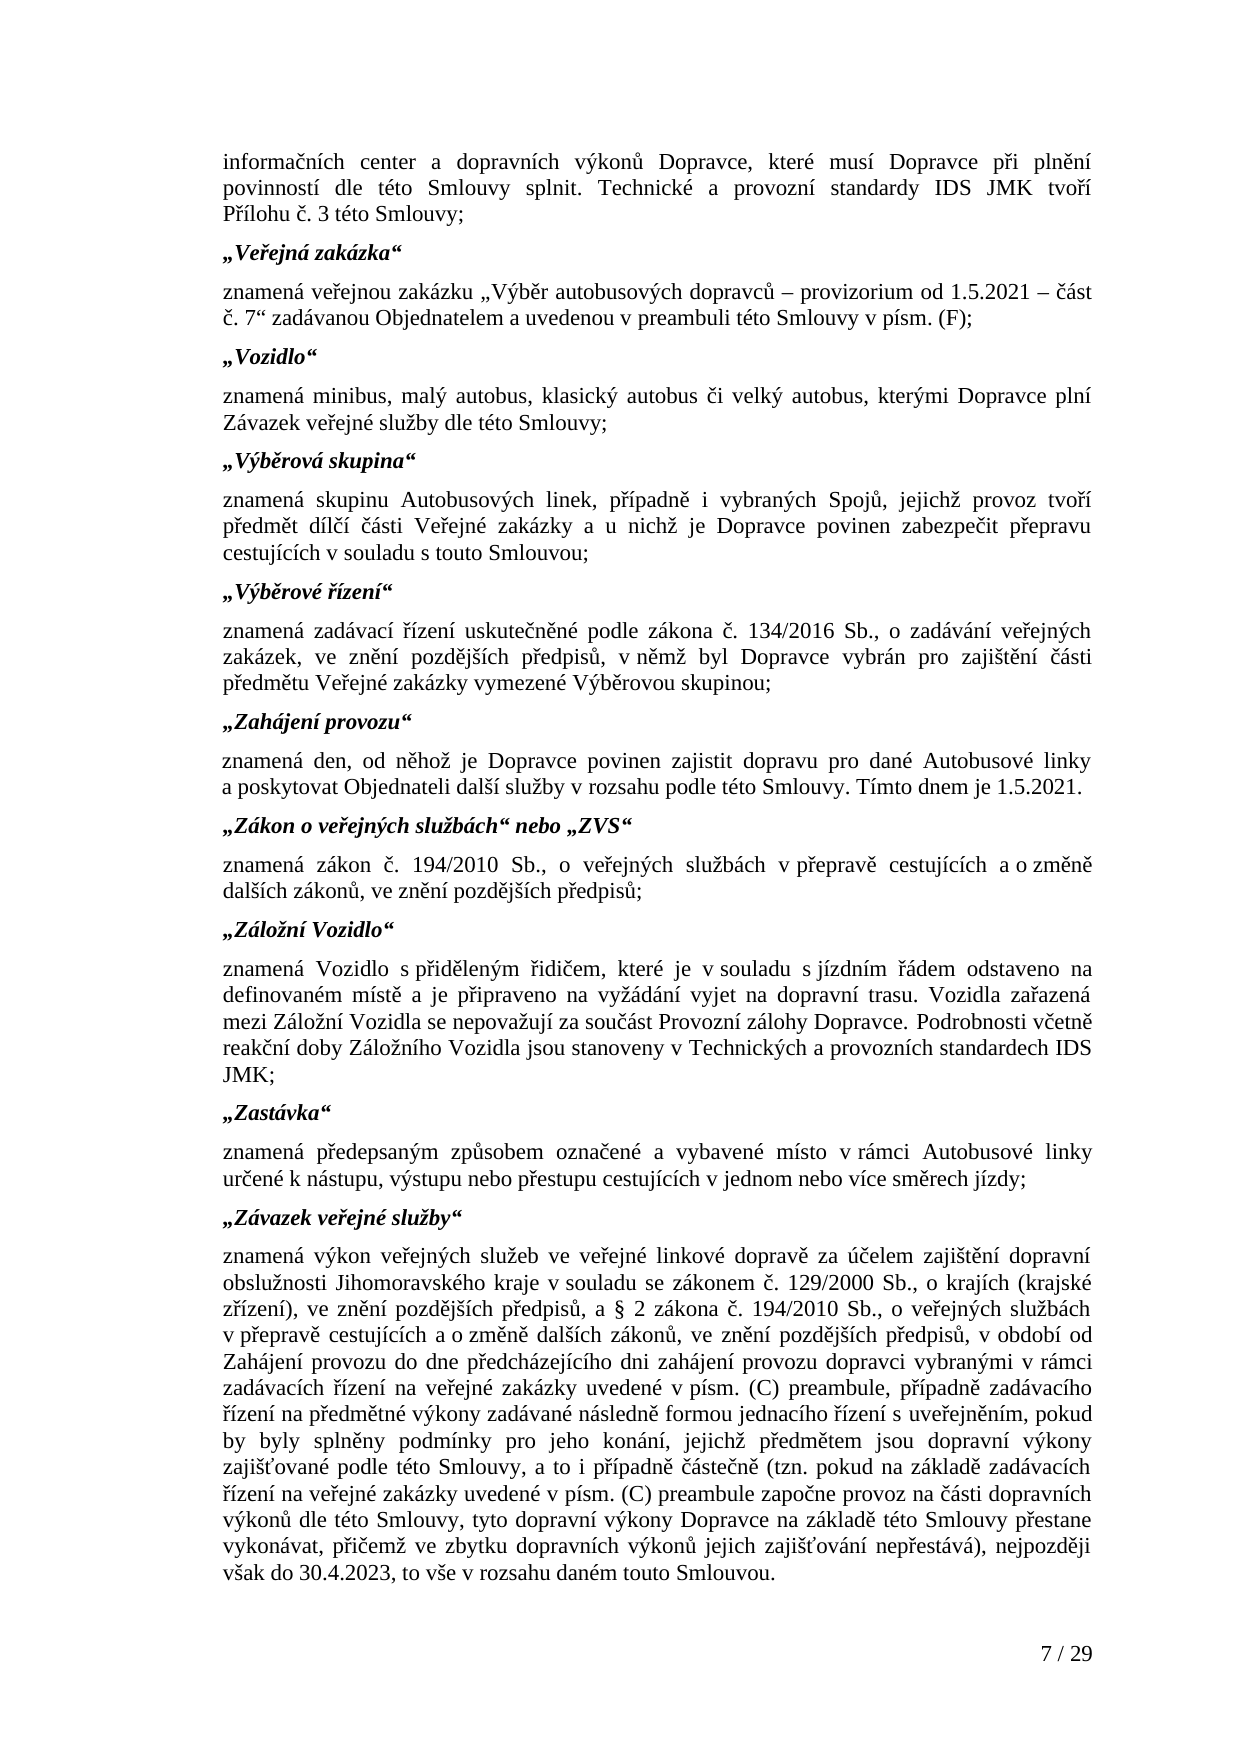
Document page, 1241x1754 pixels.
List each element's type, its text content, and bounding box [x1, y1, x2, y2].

text znamená Vozidlo s přiděleným řidičem, které je v souladu s jízdním řádem odstaveno na definovaném místě a je připraveno na vyžádání vyjet na dopravní trasu. Vozidla zařazená mezi Záložní Vozidla se nepovažují za součást Provozní zálohy Dopravce. Podrobnosti včetně reakční doby Záložního Vozidla jsou stanoveny v Technických a provozních standardech IDS JMK; [223, 955, 1092, 1087]
text znamená předepsaným způsobem označené a vybavené místo v rámci Autobusové linky určené k nástupu, výstupu nebo přestupu cestujících v jednom nebo více směrech jízdy; [223, 1138, 1092, 1191]
text „Zastávka“ [223, 1099, 1092, 1126]
text „Veřejná zakázka“ [223, 239, 1092, 266]
text znamená veřejnou zakázku „Výběr autobusových dopravců – provizorium od 1.5.2021 – část č. 7“ zadávanou Objednatelem a uvedenou v preambuli této Smlouvy v písm. (F); [223, 278, 1092, 331]
text „Zákon o veřejných službách“ nebo „ZVS“ [223, 812, 1092, 839]
text „Závazek veřejné služby“ [223, 1203, 1092, 1230]
text znamená den, od něhož je Dopravce povinen zajistit dopravu pro dané Autobusové linky a poskytovat Objednateli další služby v rozsahu podle této Smlouvy. Tímto dnem je 1.5.2021. [222, 747, 1092, 800]
text znamená skupinu Autobusových linek, případně i vybraných Spojů, jejichž provoz tvoří předmět dílčí části Veřejné zakázky a u nichž je Dopravce povinen zabezpečit přepravu cestujících v souladu s touto Smlouvou; [223, 486, 1092, 565]
text znamená výkon veřejných služeb ve veřejné linkové dopravě za účelem zajištění dopravní obslužnosti Jihomoravského kraje v souladu se zákonem č. 129/2000 Sb., o krajích (krajské zřízení), ve znění pozdějších předpisů, a § 2 zákona č. 194/2010 Sb., o veřejných službách v přepravě cestujících a o změně dalších zákonů, ve znění pozdějších předpisů, v období od Zahájení provozu do dne předcházejícího dni zahájení provozu dopravci vybranými v rámci zadávacích řízení na veřejné zakázky uvedené v písm. (C) preambule, případně zadávacího řízení na předmětné výkony zadávané následně formou jednacího řízení s uveřejněním, pokud by byly splněny podmínky pro jeho konání, jejichž předmětem jsou dopravní výkony zajišťované podle této Smlouvy, a to i případně částečně (tzn. pokud na základě zadávacích řízení na veřejné zakázky uvedené v písm. (C) preambule započne provoz na části dopravních výkonů dle této Smlouvy, tyto dopravní výkony Dopravce na základě této Smlouvy přestane vykonávat, přičemž ve zbytku dopravních výkonů jejich zajišťování nepřestává), nejpozději však do 30.4.2023, to vše v rozsahu daném touto Smlouvou. [223, 1242, 1092, 1585]
text „Záložní Vozidlo“ [223, 916, 1092, 943]
text znamená zákon č. 194/2010 Sb., o veřejných službách v přepravě cestujících a o změně dalších zákonů, ve znění pozdějších předpisů; [223, 851, 1092, 904]
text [223, 148, 1092, 227]
text znamená minibus, malý autobus, klasický autobus či velký autobus, kterými Dopravce plní Závazek veřejné služby dle této Smlouvy; [223, 382, 1092, 435]
text „Vozidlo“ [223, 343, 1092, 370]
text „Výběrová skupina“ [223, 447, 1092, 474]
text „Výběrové řízení“ [223, 578, 1092, 604]
text „Zahájení provozu“ [223, 708, 1092, 734]
text znamená zadávací řízení uskutečněné podle zákona č. 134/2016 Sb., o zadávání veřejných zakázek, ve znění pozdějších předpisů, v němž byl Dopravce vybrán pro zajištění části předmětu Veřejné zakázky vymezené Výběrovou skupinou; [223, 617, 1092, 696]
